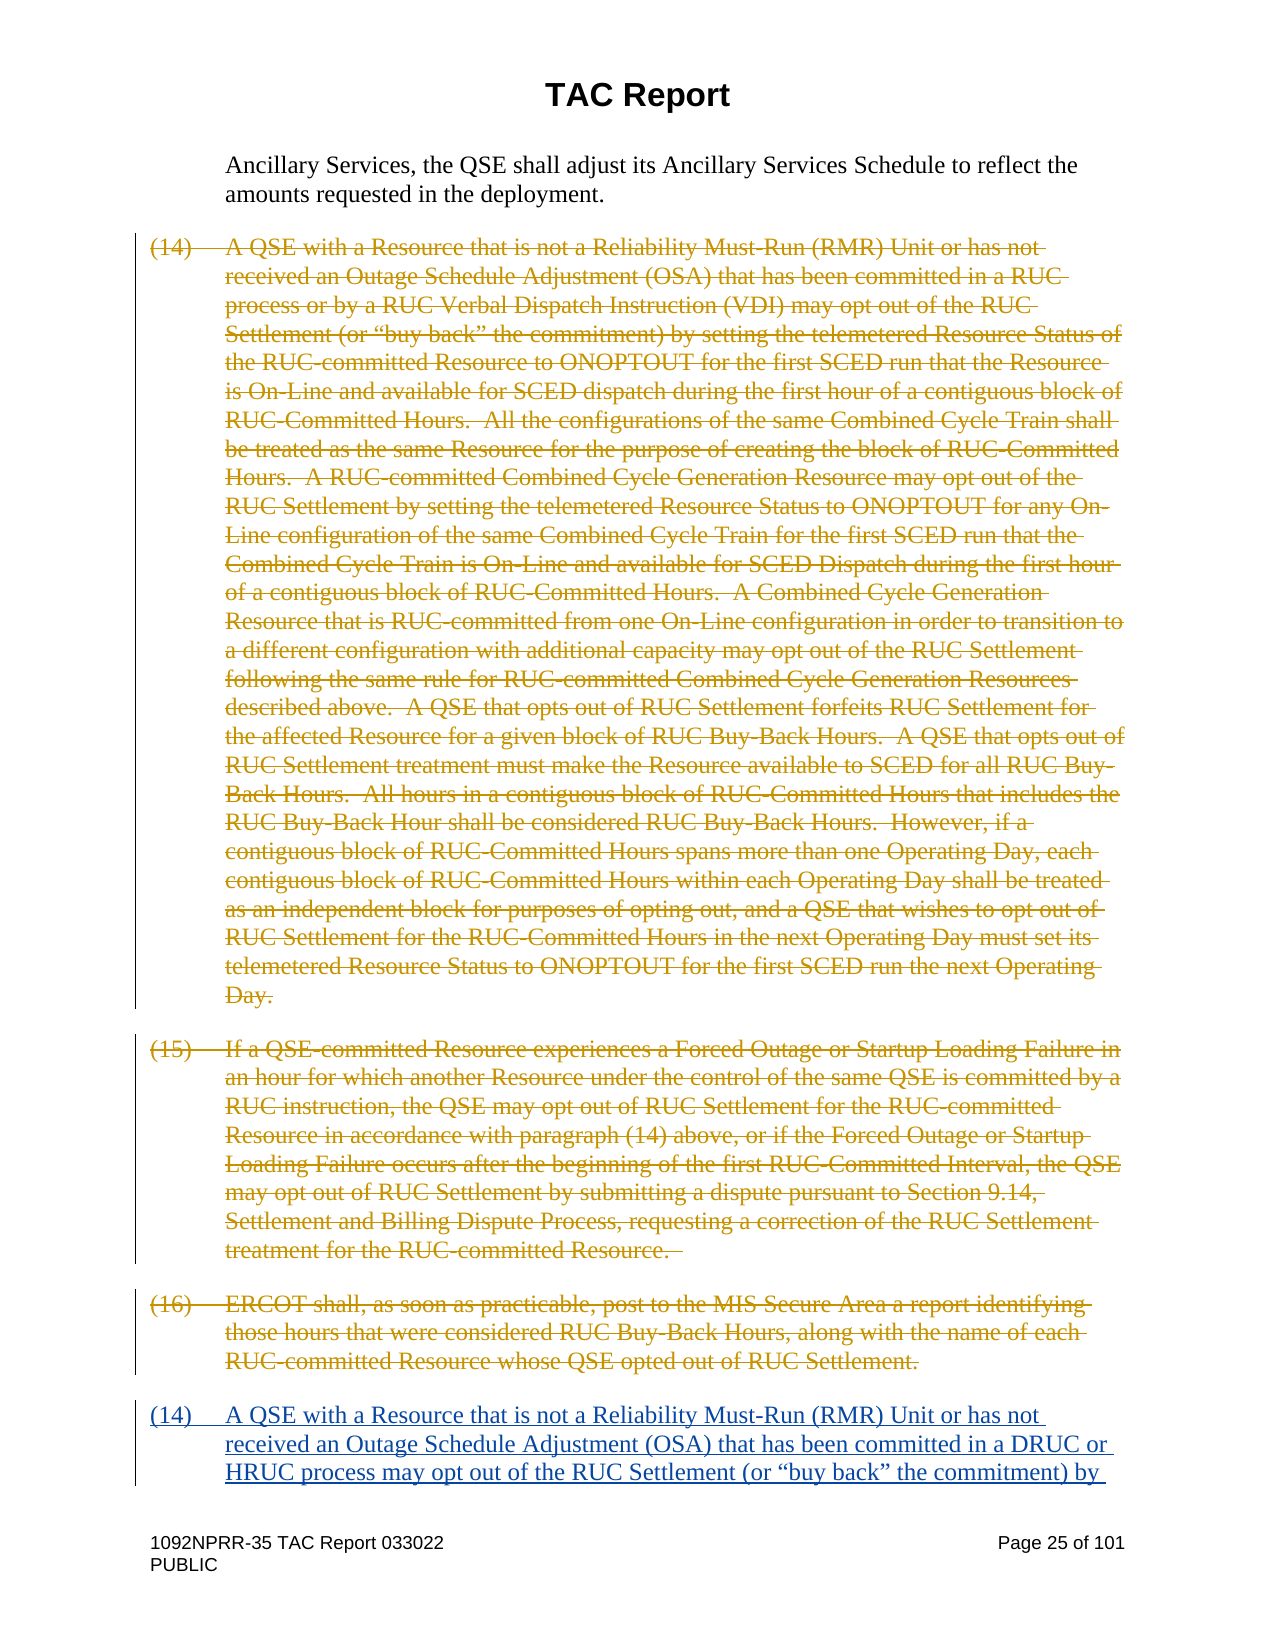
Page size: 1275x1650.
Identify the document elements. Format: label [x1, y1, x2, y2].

text [150, 150, 1125, 207]
